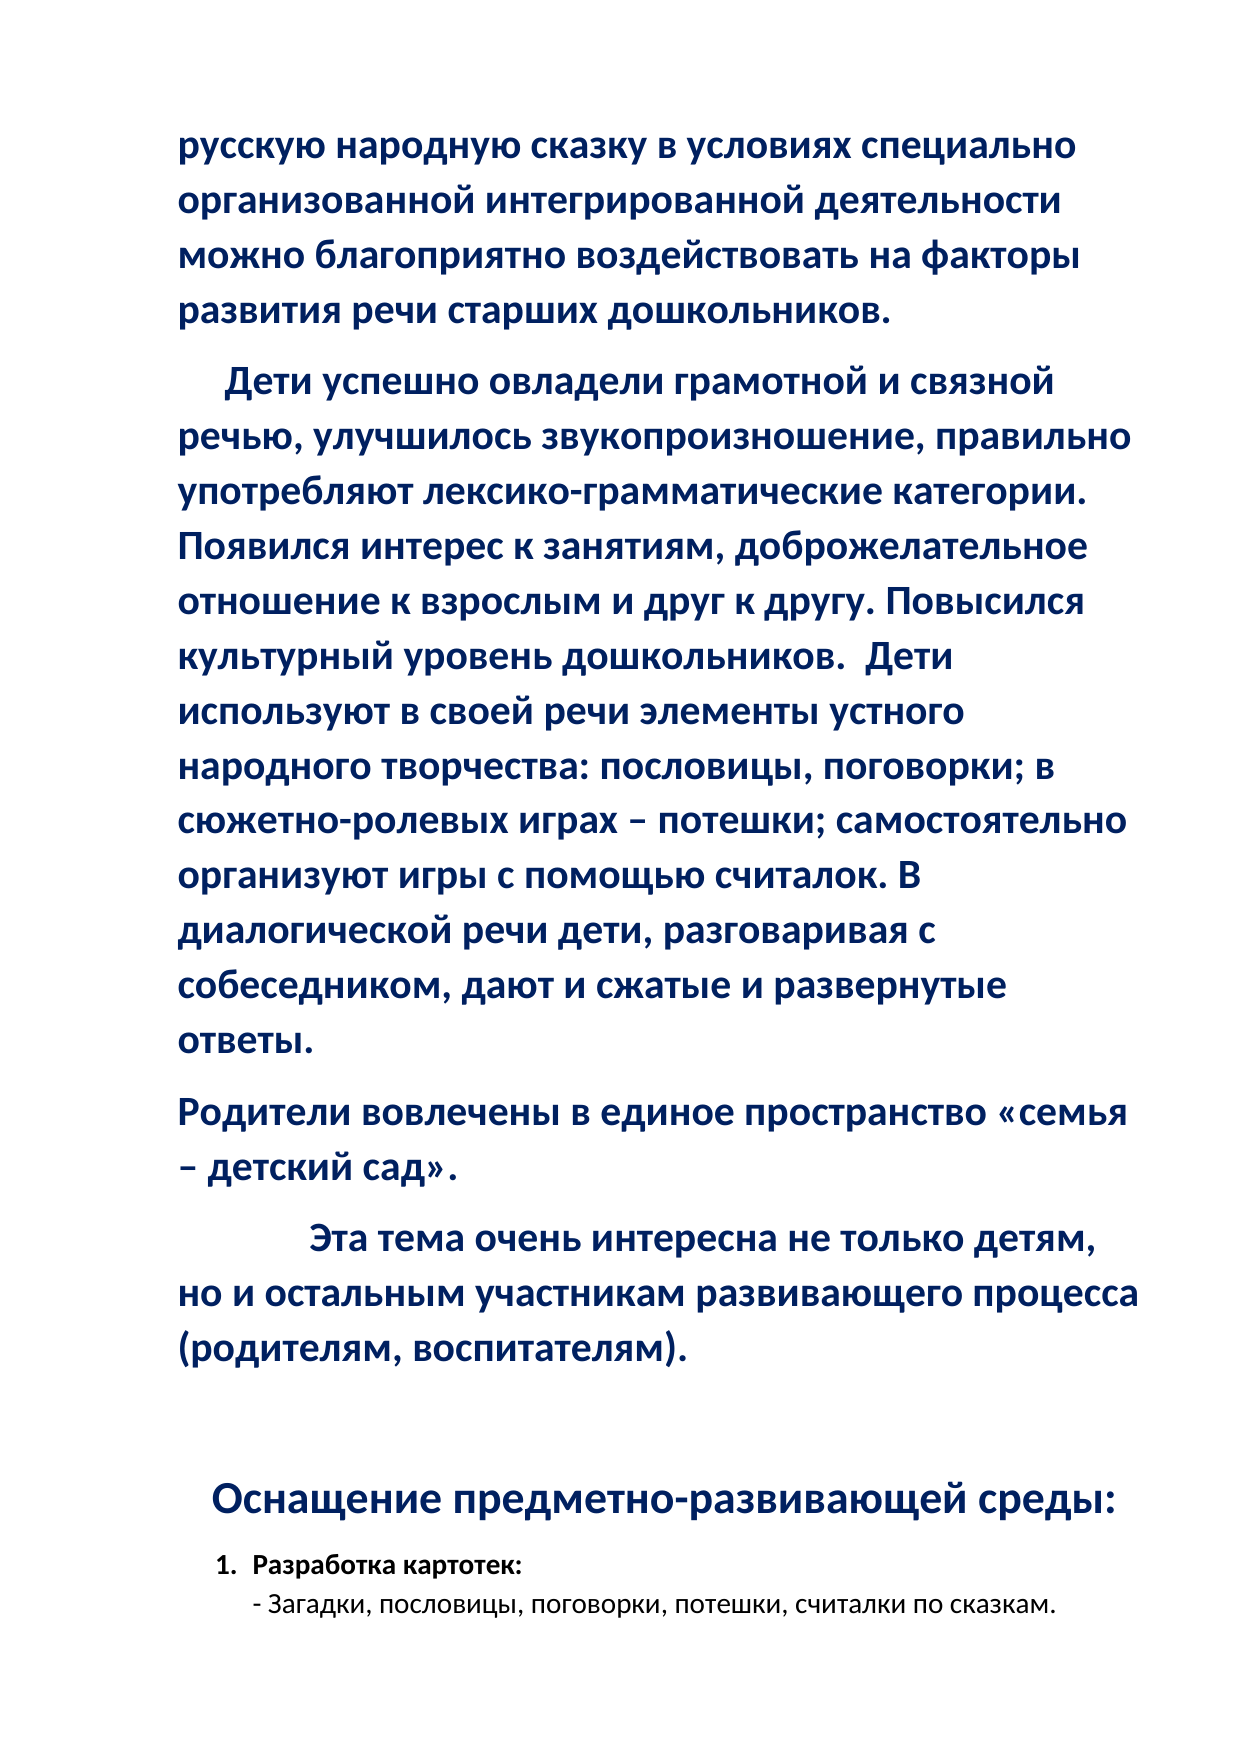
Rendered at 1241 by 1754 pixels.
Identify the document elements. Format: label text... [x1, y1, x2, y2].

text Родители вовлечены в единое пространство «семья – детский сад». [177, 1085, 1152, 1190]
text Эта тема очень интересна не только детям, но и остальным участникам развивающего процесса (родителям, воспитателям). [177, 1211, 1152, 1372]
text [177, 118, 1152, 334]
list - Загадки, пословицы, поговорки, потешки, считалки по сказкам. [252, 1585, 1152, 1621]
text Оснащение предметно-развивающей среды: [177, 1469, 1152, 1525]
text Дети успешно овладели грамотной и связной речью, улучшилось звукопроизношение, правильно употребляют лексико-грамматические категории. Появился интерес к занятиям, доброжелательное отношение к взрослым и друг к другу. Повысился культурный уровень дошкольников. Дети используют в своей речи элементы устного народного творчества: пословицы, поговорки; в сюжетно-ролевых играх – потешки; самостоятельно организуют игры с помощью считалок. В диалогической речи дети, разговаривая с собеседником, дают и сжатые и развернутые ответы. [177, 354, 1152, 1064]
list Разработка картотек: [215, 1546, 1152, 1582]
